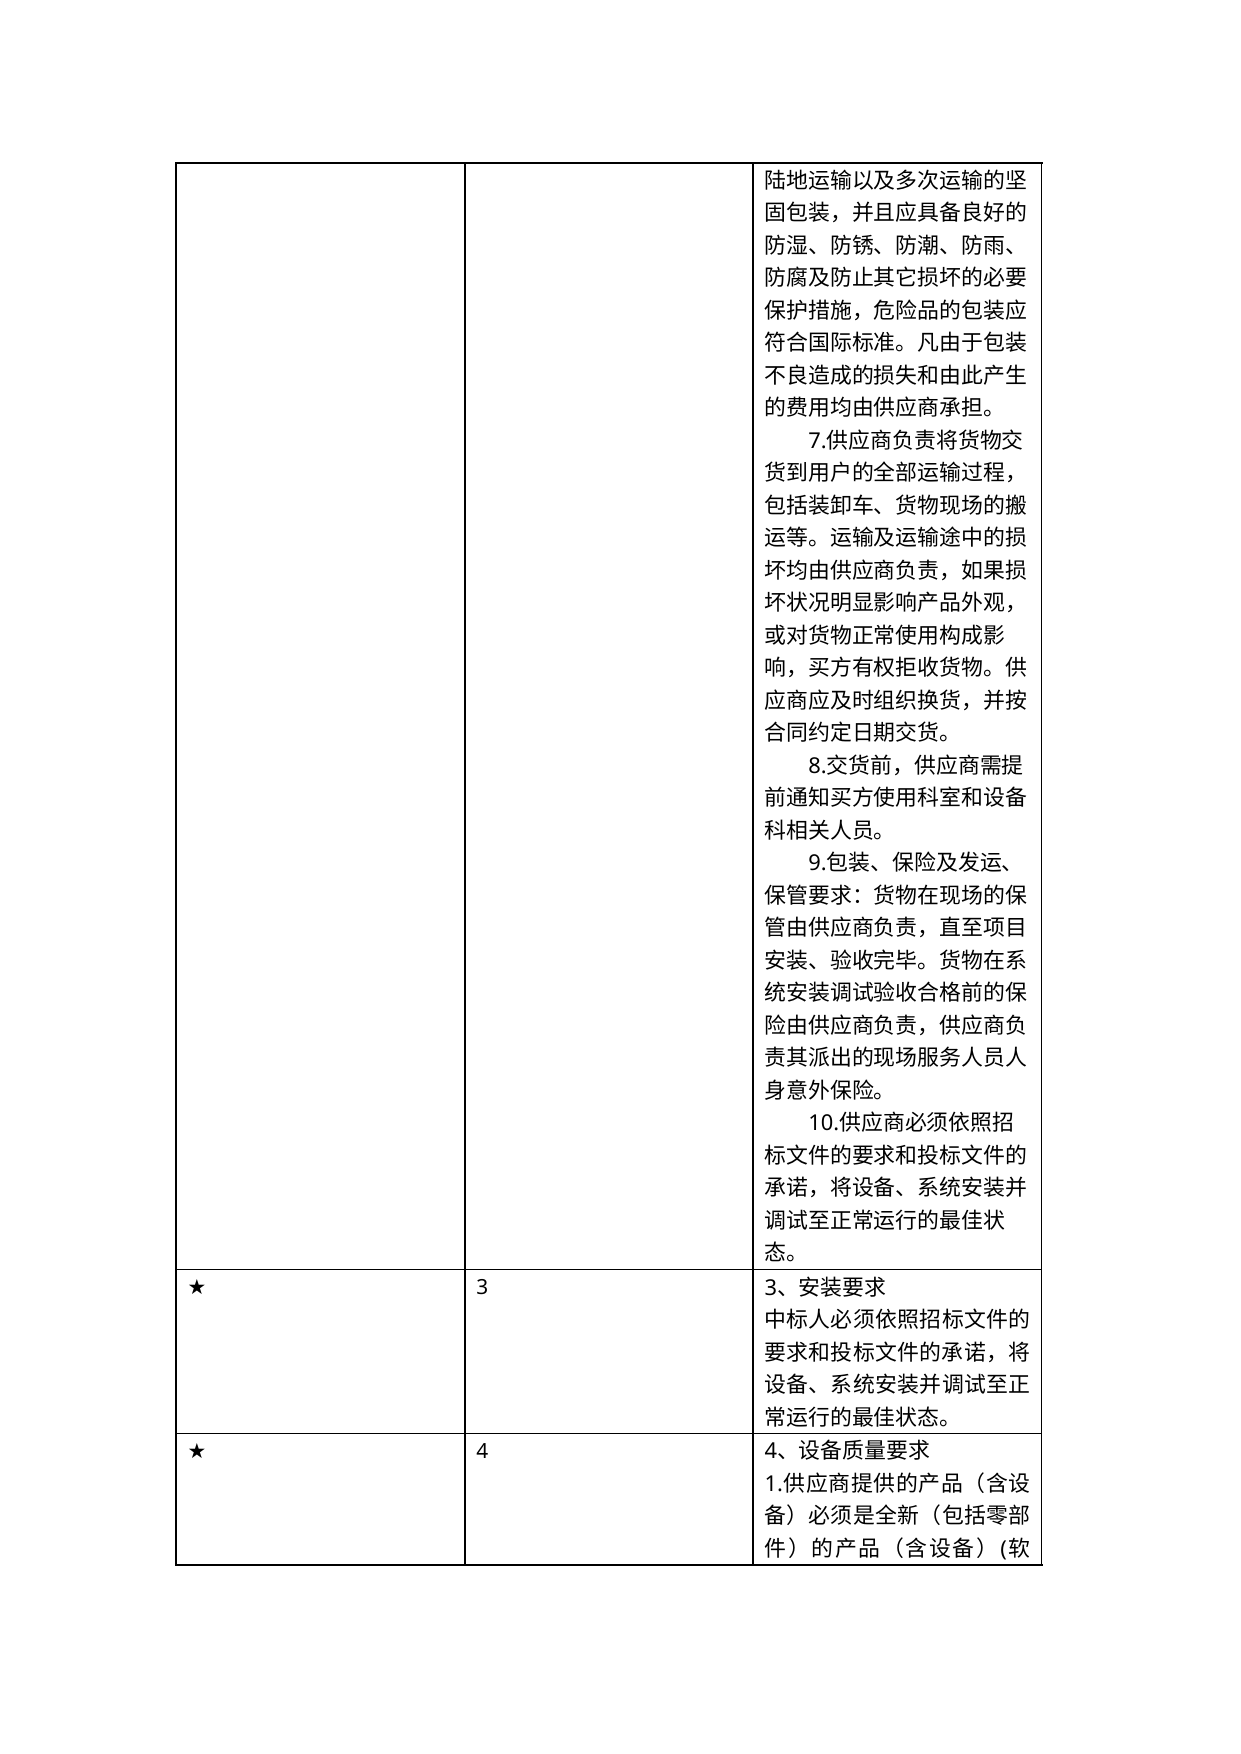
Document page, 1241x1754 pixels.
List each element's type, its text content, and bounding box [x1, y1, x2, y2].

table_cell 4 [466, 1434, 752, 1564]
table_cell 2 [466, 164, 752, 1268]
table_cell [754, 164, 1041, 1268]
table_cell 3、安装要求 中标人必须依照招标文件的要求和投标文件的承诺，将设备、系统安装并调试至正常运行的最佳状态。 [754, 1270, 1041, 1433]
table_cell ★ [177, 164, 464, 1268]
table_cell ★ [177, 1270, 464, 1433]
table_cell ★ [177, 1434, 464, 1564]
table_cell 3 [466, 1270, 752, 1433]
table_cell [754, 1434, 1041, 1564]
